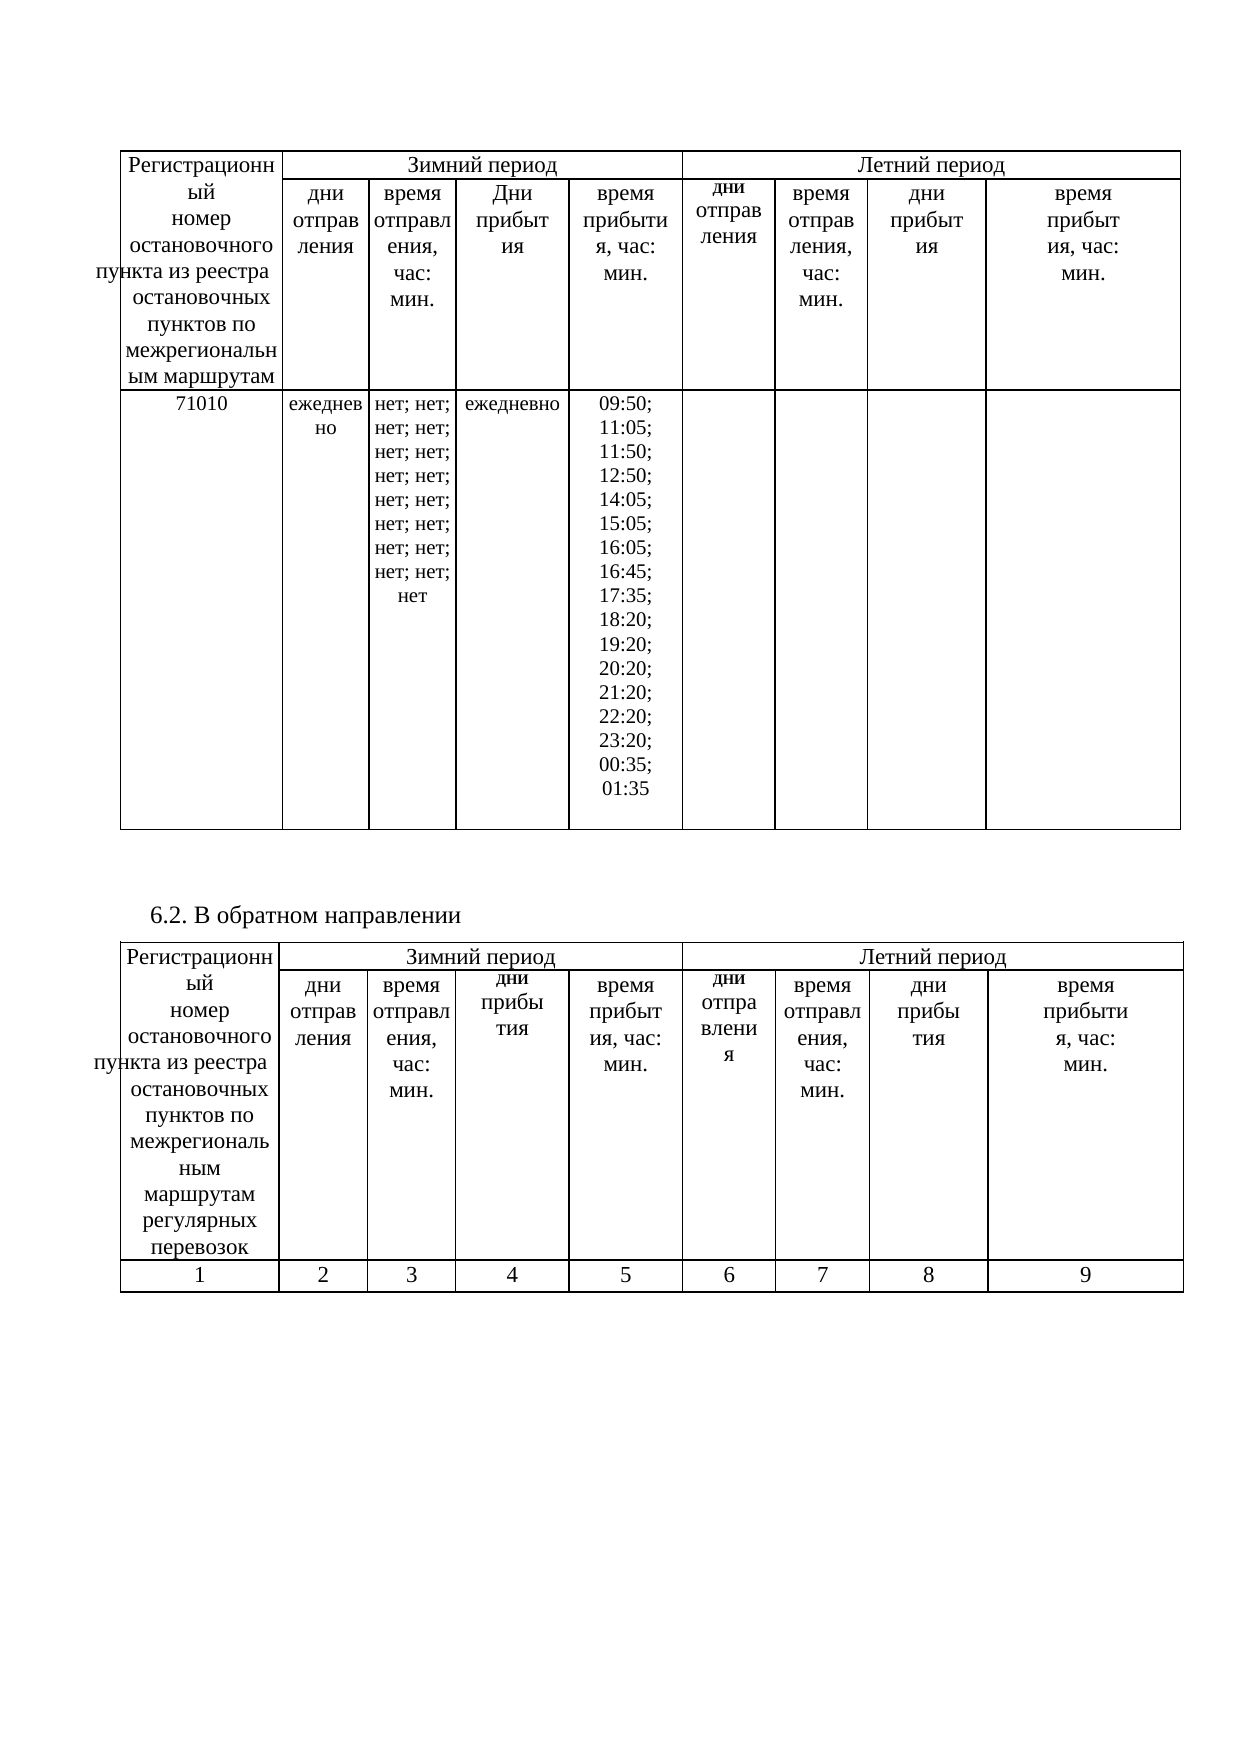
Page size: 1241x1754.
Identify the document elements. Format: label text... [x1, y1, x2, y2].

table_cell время отправл ения, час: мин. [776, 971, 869, 1259]
table_cell 71010 [121, 391, 282, 829]
text 6.2. В обратном направлении [150, 900, 1090, 929]
table_cell время прибыти я, час: мин. [570, 180, 682, 389]
table_cell время отправл ения, час: мин. [370, 180, 455, 389]
table_cell 5 [570, 1261, 682, 1291]
table_cell ДНИ отпра влени я [683, 971, 775, 1259]
table_cell 6 [683, 1261, 775, 1291]
table_cell дни прибыт ия [868, 180, 985, 389]
table_cell [987, 391, 1180, 829]
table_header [121, 943, 278, 1259]
table_header Зимний период [280, 943, 682, 969]
table_cell ежедневно [457, 391, 568, 829]
table_header Зимний период [283, 152, 682, 178]
table_cell дни прибы тия [870, 971, 987, 1259]
table_cell время отправ ления, час: мин. [776, 180, 867, 389]
table_cell 09:50; 11:05; 11:50; 12:50; 14:05; 15:05; 16:05; 16:45; 17:35; 18:20; 19:20; 20:20; 21:20; 22:20; 23:20; 00:35; 01:35 [570, 391, 682, 829]
table_cell 4 [456, 1261, 568, 1291]
table_cell нет; нет; нет; нет; нет; нет; нет; нет; нет; нет; нет; нет; нет; нет; нет; нет; нет [370, 391, 455, 829]
table_cell время отправл ения, час: мин. [368, 971, 455, 1259]
table_cell 3 [368, 1261, 455, 1291]
table_cell 8 [870, 1261, 987, 1291]
table_cell 9 [989, 1261, 1183, 1291]
table_cell дни отправ ления [283, 180, 368, 389]
table_cell 2 [280, 1261, 367, 1291]
table_cell время прибыт ия, час: мин. [987, 180, 1180, 389]
table_cell Дни прибыт ия [457, 180, 568, 389]
table_header Регистрационный номер остановочного пункта из реестра остановочных пунктов по межрегиональным маршрутам регулярных перевозок [121, 152, 282, 389]
table_header Летний период [683, 152, 1180, 178]
table_cell [868, 391, 985, 829]
table_cell [776, 391, 867, 829]
table_cell 7 [776, 1261, 869, 1291]
table_cell 1 [121, 1261, 278, 1291]
table_cell [683, 391, 774, 829]
table_cell ДНИ отправ ления [683, 180, 774, 389]
table_cell дни отправ ления [280, 971, 367, 1259]
table_cell время прибыт ия, час: мин. [570, 971, 682, 1259]
table_header Летний период [683, 943, 1183, 969]
table_cell время прибыти я, час: мин. [989, 971, 1183, 1259]
table_cell ежедневно [283, 391, 368, 829]
table_cell ДНИ прибы тия [456, 971, 568, 1259]
